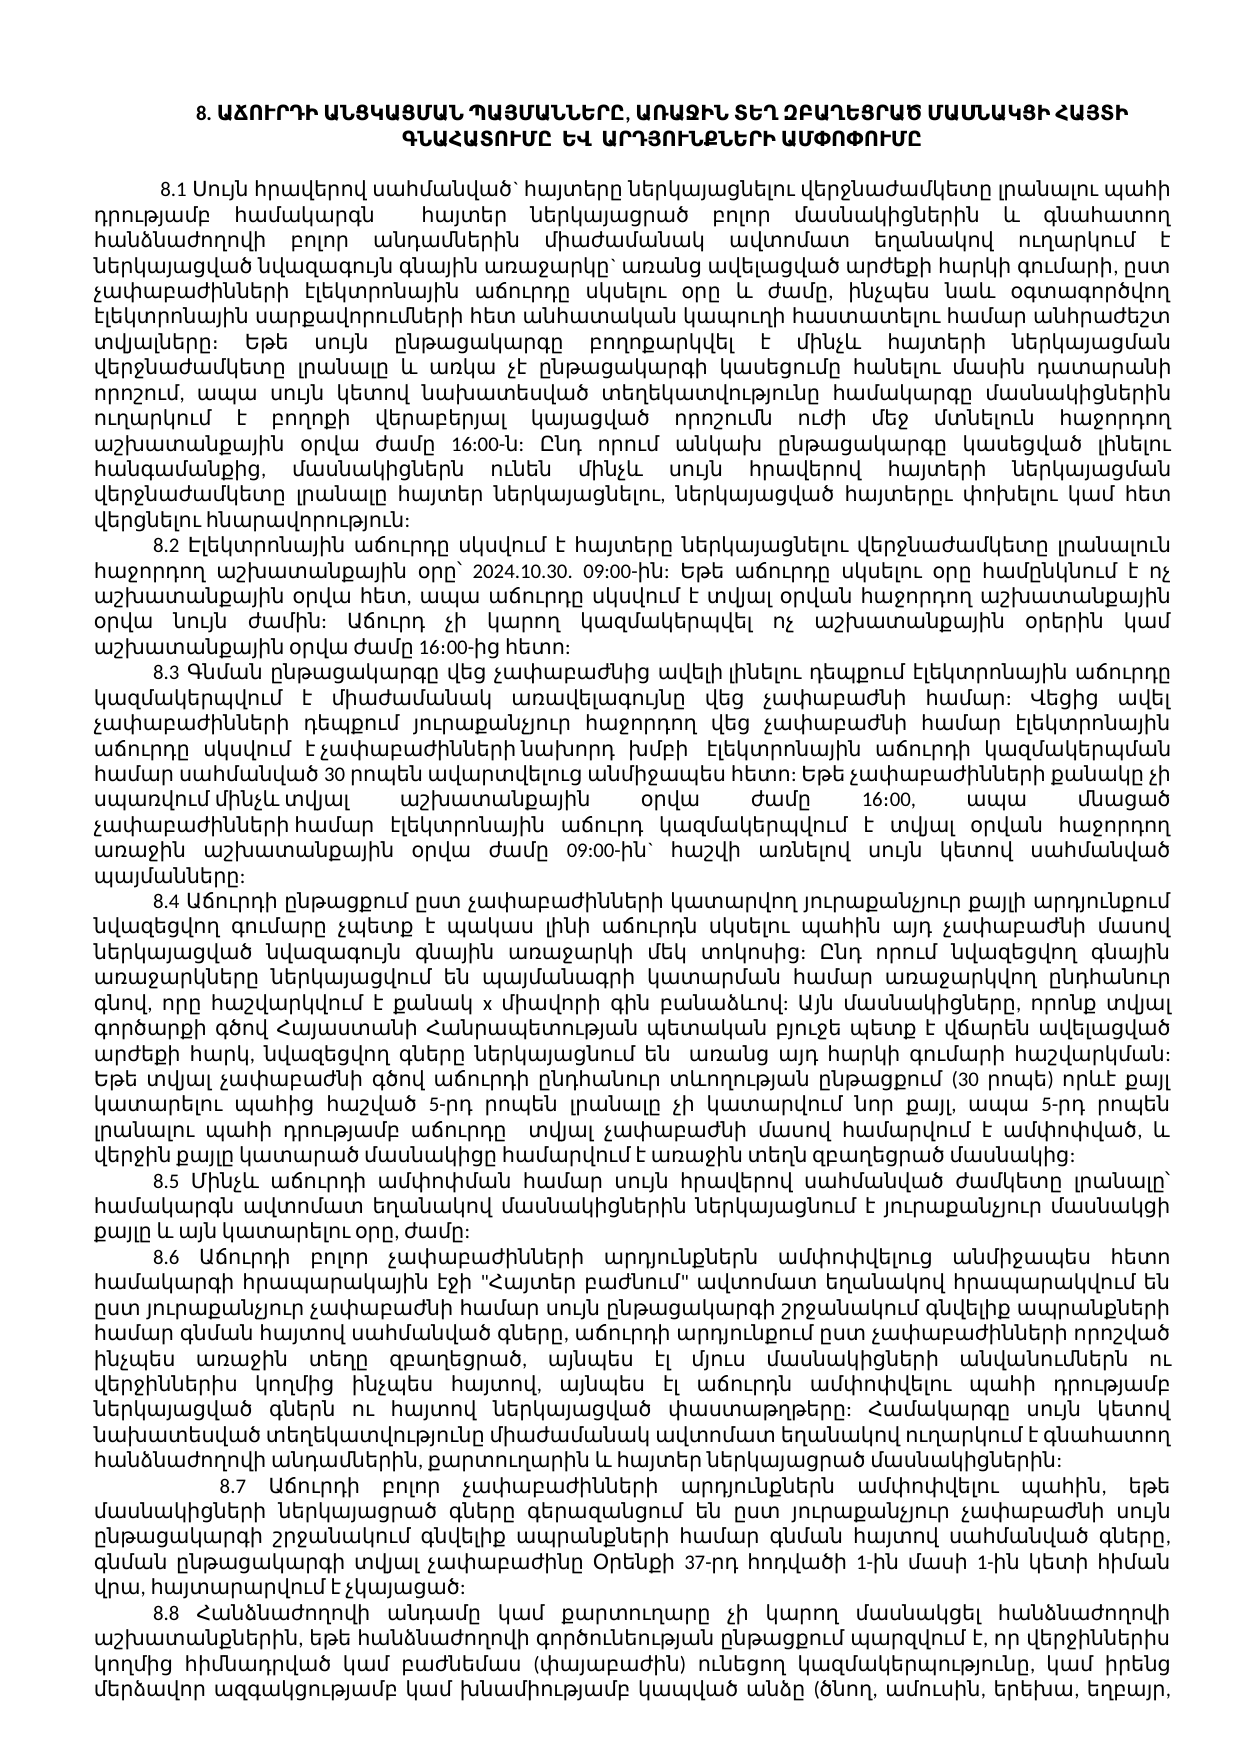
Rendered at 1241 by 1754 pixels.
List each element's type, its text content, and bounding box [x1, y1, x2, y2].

text 8.2 Էլեկտրոնային աճուրդը սկսվում է հայտերը ներկայացնելու վերջնաժամկետը լրանալուն հաջորդող աշխատանքային օրը՝ 2024.10.30. 09:00 -ին: Եթե աճուրդը սկսելու օրը համընկնում է ոչ աշխատանքային օրվա հետ, ապա աճուրդը սկսվում է տվյալ օրվան հաջորդող աշխատանքային օրվա նույն ժամին: Աճուրդ չի կարող կազմակերպվել ոչ աշխատանքային օրերին կամ աշխատանքային օրվա ժամը 16։00-ից հետո: [94, 532, 1171, 659]
text 8.6 Աճուրդի բոլոր չափաբաժինների արդյունքներն ամփոփվելուց անմիջապես հետո համակարգի հրապարակային էջի "Հայտեր բաժնում" ավտոմատ եղանակով հրապարակվում են ըստ յուրաքանչյուր չափաբաժնի համար սույն ընթացակարգի շրջանակում գնվելիք ապրանքների համար գնման հայտով սահմանված գները, աճուրդի արդյունքում ըստ չափաբաժինների որոշված ինչպես առաջին տեղը զբաղեցրած, այնպես էլ մյուս մասնակիցների անվանումներն ու վերջիններիս կողմից ինչպես հայտով, այնպես էլ աճուրդն ամփոփվելու պահի դրությամբ ներկայացված գներն ու հայտով ներկայացված փաստաթղթերը: Համակարգը սույն կետով նախատեսված տեղեկատվությունը միաժամանակ ավտոմատ եղանակով ուղարկում է գնահատող հանձնաժողովի անդամներին, քարտուղարին և հայտեր ներկայացրած մասնակիցներին: [94, 1244, 1171, 1473]
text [94, 1600, 1171, 1702]
text 8. ԱՃՈՒՐԴԻ ԱՆՑԿԱՑՄԱՆ ՊԱՅՄԱՆՆԵՐԸ, ԱՌԱՋԻՆ ՏԵՂ ԶԲԱՂԵՑՐԱԾ ՄԱՍՆԱԿՑԻ ՀԱՅՏԻ [94, 100, 1171, 126]
text 8.5 Մինչև աճուրդի ամփոփման համար սույն հրավերով սահմանված ժամկետը լրանալը՝ համակարգն ավտոմատ եղանակով մասնակիցներին ներկայացնում է յուրաքանչյուր մասնակցի քայլը և այն կատարելու օրը, ժամը: [94, 1168, 1171, 1244]
text 8.1 Սույն հրավերով սահմանված` հայտերը ներկայացնելու վերջնաժամկետը լրանալու պահի դրությամբ համակարգն հայտեր ներկայացրած բոլոր մասնակիցներին և գնահատող հանձնաժողովի բոլոր անդամներին միաժամանակ ավտոմատ եղանակով ուղարկում է ներկայացված նվազագույն գնային առաջարկը` առանց ավելացված արժեքի հարկի գումարի, ըստ չափաբաժինների էլեկտրոնային աճուրդը սկսելու օրը և ժամը, ինչպես նաև օգտագործվող էլեկտրոնային սարքավորումների հետ անհատական կապուղի հաստատելու համար անհրաժեշտ տվյալները։ Եթե սույն ընթացակարգը բողոքարկվել է մինչև հայտերի ներկայացման վերջնաժամկետը լրանալը և առկա չէ ընթացակարգի կասեցումը հանելու մասին դատարանի որոշում, ապա սույն կետով նախատեսված տեղեկատվությունը համակարգը մասնակիցներին ուղարկում է բողոքի վերաբերյալ կայացված որոշումն ուժի մեջ մտնելուն հաջորդող աշխատանքային օրվա ժամը 16:00-ն: Ընդ որում անկախ ընթացակարգը կասեցված լինելու հանգամանքից, մասնակիցներն ունեն մինչև սույն հրավերով հայտերի ներկայացման վերջնաժամկետը լրանալը հայտեր ներկայացնելու, ներկայացված հայտերըւ փոխելու կամ հետ վերցնելու հնարավորություն: [94, 177, 1171, 532]
text ԳՆԱՀԱՏՈՒՄԸ ԵՎ ԱՐԴՅՈՒՆՔՆԵՐԻ ԱՄՓՈՓՈՒՄԸ [94, 126, 1171, 151]
text 8.3 Գնման ընթացակարգը վեց չափաբաժնից ավելի լինելու դեպքում էլեկտրոնային աճուրդը կազմակերպվում է միաժամանակ առավելագույնը վեց չափաբաժնի համար: Վեցից ավել չափաբաժինների դեպքում յուրաքանչյուր հաջորդող վեց չափաբաժնի համար էլեկտրոնային աճուրդը սկսվում է չափաբաժինների նախորդ խմբի էլեկտրոնային աճուրդի կազմակերպման համար սահմանված 30 րոպեն ավարտվելուց անմիջապես հետո: Եթե չափաբաժինների քանակը չի սպառվում մինչև տվյալ աշխատանքային օրվա ժամը 16։00, ապա մնացած չափաբաժինների համար էլեկտրոնային աճուրդ կազմակերպվում է տվյալ օրվան հաջորդող առաջին աշխատանքային օրվա ժամը 09:00-ին` հաշվի առնելով սույն կետով սահմանված պայմանները: [94, 659, 1171, 888]
text 8.7 Աճուրդի բոլոր չափաբաժինների արդյունքներն ամփոփվելու պահին, եթե մասնակիցների ներկայացրած գները գերազանցում են ըստ յուրաքանչյուր չափաբաժնի սույն ընթացակարգի շրջանակում գնվելիք ապրանքների համար գնման հայտով սահմանված գները, գնման ընթացակարգի տվյալ չափաբաժինը Օրենքի 37-րդ հոդվածի 1-ին մասի 1-ին կետի հիման վրա, հայտարարվում է չկայացած: [94, 1473, 1171, 1600]
text 8.4 Աճուրդի ընթացքում ըստ չափաբաժինների կատարվող յուրաքանչյուր քայլի արդյունքում նվազեցվող գումարը չպետք է պակաս լինի աճուրդն սկսելու պահին այդ չափաբաժնի մասով ներկայացված նվազագույն գնային առաջարկի մեկ տոկոսից: Ընդ որում նվազեցվող գնային առաջարկները ներկայացվում են պայմանագրի կատարման համար առաջարկվող ընդհանուր գնով, որը հաշվարկվում է քանակ x միավորի գին բանաձևով: Այն մասնակիցները, որոնք տվյալ գործարքի գծով Հայաստանի Հանրապետության պետական բյուջե պետք է վճարեն ավելացված արժեքի հարկ, նվազեցվող գները ներկայացնում են առանց այդ հարկի գումարի հաշվարկման: Եթե տվյալ չափաբաժնի գծով աճուրդի ընդհանուր տևողության ընթացքում (30 րոպե) որևէ քայլ կատարելու պահից հաշված 5-րդ րոպեն լրանալը չի կատարվում նոր քայլ, ապա 5-րդ րոպեն լրանալու պահի դրությամբ աճուրդը տվյալ չափաբաժնի մասով համարվում է ամփոփված, և վերջին քայլը կատարած մասնակիցը համարվում է առաջին տեղն զբաղեցրած մասնակից: [94, 888, 1171, 1168]
